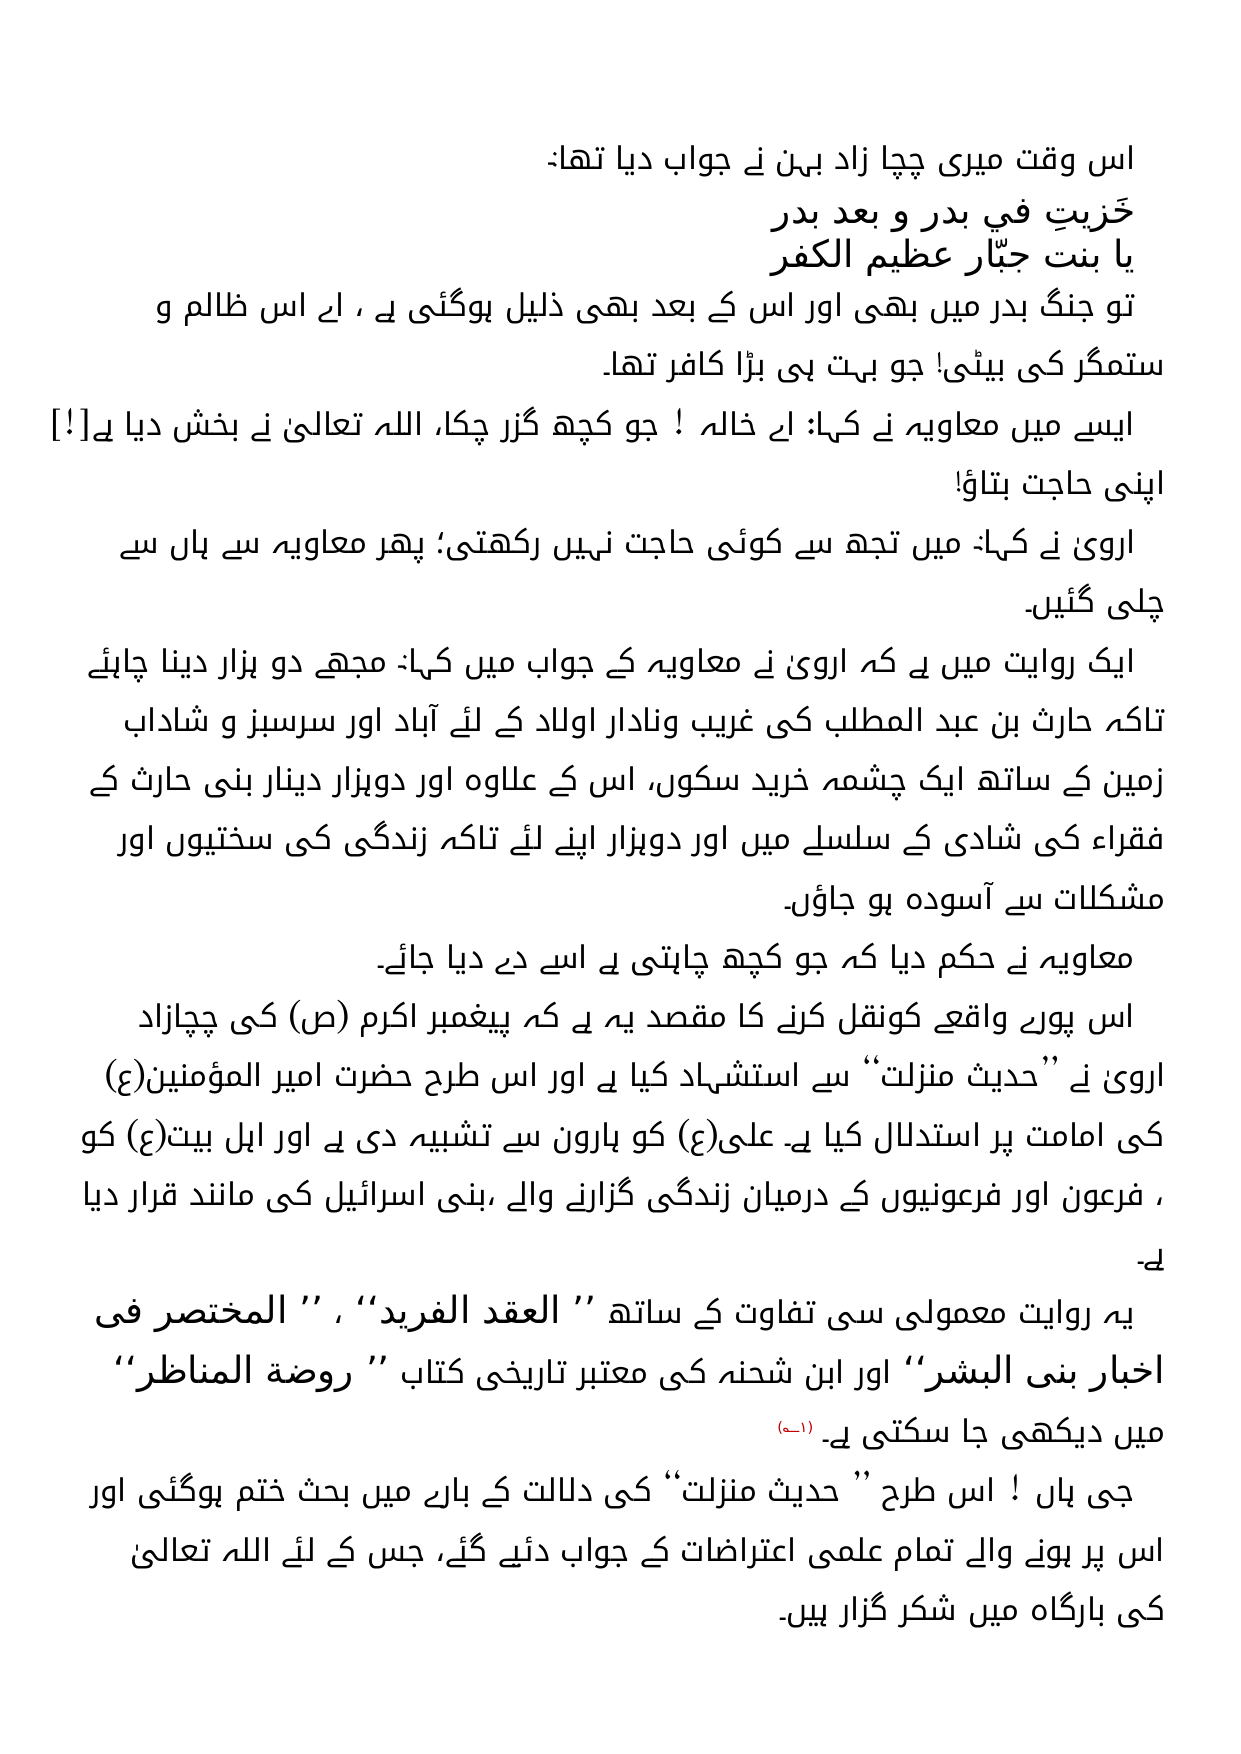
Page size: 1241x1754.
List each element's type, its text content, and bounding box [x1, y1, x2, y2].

text یہ روایت معمولی سی تفاوت کے ساتھ ’’ العقد الفرید‘‘ ، ’’ المختصر فی اخبار بنی البشر‘‘ اور ابن شحنہ کی معتبر تاریخی کتاب ’’ روضة المناظر‘‘ میں دیکھی جا سکتی ہے۔ (۱؎) [75, 1284, 1165, 1462]
text خَزیتِ في بدر و بعد بدر [75, 189, 1165, 233]
text معاویہ نے حکم دیا کہ جو کچھ چاہتی ہے اسے دے دیا جائے۔ [75, 928, 1165, 987]
text تو جنگ بدر میں بھی اور اس کے بعد بھی ذلیل ہوگئی ہے ، اے اس ظالم و ستمگر کی بیٹی! جو بہت ہی بڑا کافر تھا۔ [75, 276, 1165, 395]
text اس پورے واقعے کونقل کرنے کا مقصد یہ ہے کہ پیغمبر اکرم (ص) کی چچازاد ارویٰ نے ’’حدیث منزلت‘‘ سے استشہاد کیا ہے اور اس طرح حضرت امیر المؤمنین(ع) کی امامت پر استدلال کیا ہے۔ علی(ع) کو ہارون سے تشبیہ دی ہے اور اہل بیت(ع) کو ، فرعون اور فرعونیوں کے درمیان زندگی گزارنے والے ،بنی اسرائیل کی مانند قرار دیا ہے۔ [75, 987, 1165, 1284]
text ایک روایت میں ہے کہ ارویٰ نے معاویہ کے جواب میں کہا: مجھے دو ہزار دینا چاہئے تاکہ حارث بن عبد المطلب کی غریب ونادار اولاد کے لئے آباد اور سرسبز و شاداب زمین کے ساتھ ایک چشمہ خرید سکوں، اس کے علاوہ اور دوہزار دینار بنی حارث کے فقراء کی شادی کے سلسلے میں اور دوہزار اپنے لئے تاکہ زندگی کی سختیوں اور مشکلات سے آسودہ ہو جاؤں۔ [75, 632, 1165, 928]
text ایسے میں معاویہ نے کہا: اے خالہ ! جو کچھ گزر چکا، اللہ تعالیٰ نے بخش دیا ہے[!] اپنی حاجت بتاؤ! [75, 395, 1165, 513]
text ارویٰ نے کہا: میں تجھ سے کوئی حاجت نہیں رکھتی؛ پھر معاویہ سے ہاں سے چلی گئیں۔ [75, 513, 1165, 632]
text اس وقت میری چچا زاد بہن نے جواب دیا تھا: [75, 130, 1165, 189]
text جی ہاں ! اس طرح ’’ حدیث منزلت‘‘ کی دلالت کے بارے میں بحث ختم ہوگئی اور اس پر ہونے والے تمام علمی اعتراضات کے جواب دئیے گئے، جس کے لئے اللہ تعالیٰ کی بارگاہ میں شکر گزار ہیں۔ [75, 1462, 1165, 1639]
text یا بنت جبّار عظیم الکفر [75, 233, 1165, 276]
